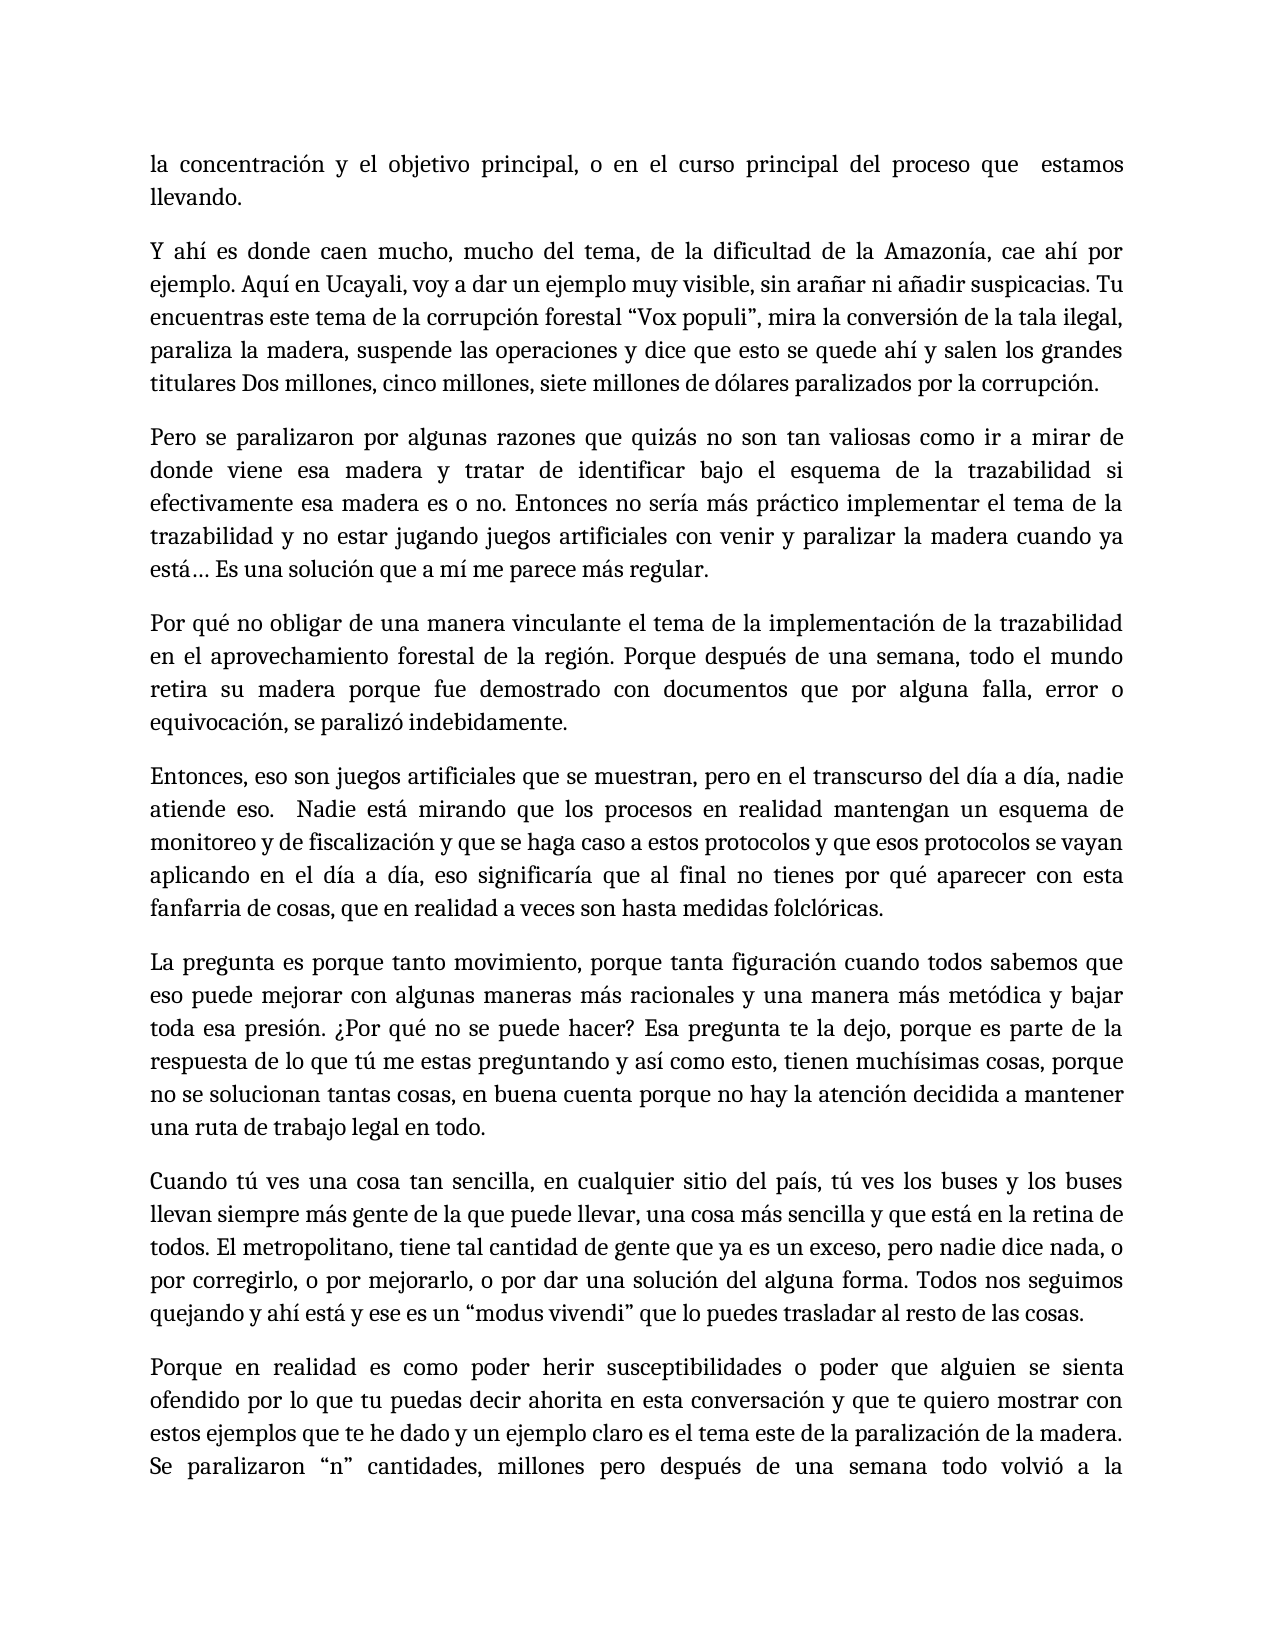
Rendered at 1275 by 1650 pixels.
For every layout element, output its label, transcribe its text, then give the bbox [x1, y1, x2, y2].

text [150, 150, 1125, 212]
text Entonces, eso son juegos artificiales que se muestran, pero en el transcurso del día a día, nadie atiende eso. Nadie está mirando que los procesos en realidad mantengan un esquema de monitoreo y de fiscalización y que se haga caso a estos protocolos y que esos protocolos se vayan aplicando en el día a día, eso significaría que al final no tienes por qué aparecer con esta fanfarria de cosas, que en realidad a veces son hasta medidas folclóricas. [150, 762, 1125, 922]
text Y ahí es donde caen mucho, mucho del tema, de la dificultad de la Amazonía, cae ahí por ejemplo. Aquí en Ucayali, voy a dar un ejemplo muy visible, sin arañar ni añadir suspicacias. Tu encuentras este tema de la corrupción forestal “Vox populi”, mira la conversión de la tala ilegal, paraliza la madera, suspende las operaciones y dice que esto se quede ahí y salen los grandes titulares Dos millones, cinco millones, siete millones de dólares paralizados por la corrupción. [150, 237, 1125, 398]
text Cuando tú ves una cosa tan sencilla, en cualquier sitio del país, tú ves los buses y los buses llevan siempre más gente de la que puede llevar, una cosa más sencilla y que está en la retina de todos. El metropolitano, tiene tal cantidad de gente que ya es un exceso, pero nadie dice nada, o por corregirlo, o por mejorarlo, o por dar una solución del alguna forma. Todos nos seguimos quejando y ahí está y ese es un “modus vivendi” que lo puedes trasladar al resto de las cosas. [150, 1167, 1125, 1327]
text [150, 1352, 1125, 1480]
text Pero se paralizaron por algunas razones que quizás no son tan valiosas como ir a mirar de donde viene esa madera y tratar de identificar bajo el esquema de la trazabilidad si efectivamente esa madera es o no. Entonces no sería más práctico implementar el tema de la trazabilidad y no estar jugando juegos artificiales con venir y paralizar la madera cuando ya está… Es una solución que a mí me parece más regular. [150, 423, 1125, 584]
text La pregunta es porque tanto movimiento, porque tanta figuración cuando todos sabemos que eso puede mejorar con algunas maneras más racionales y una manera más metódica y bajar toda esa presión. ¿Por qué no se puede hacer? Esa pregunta te la dejo, porque es parte de la respuesta de lo que tú me estas preguntando y así como esto, tienen muchísimas cosas, porque no se solucionan tantas cosas, en buena cuenta porque no hay la atención decidida a mantener una ruta de trabajo legal en todo. [150, 948, 1125, 1141]
text Por qué no obligar de una manera vinculante el tema de la implementación de la trazabilidad en el aprovechamiento forestal de la región. Porque después de una semana, todo el mundo retira su madera porque fue demostrado con documentos que por alguna falla, error o equivocación, se paralizó indebidamente. [150, 609, 1125, 737]
